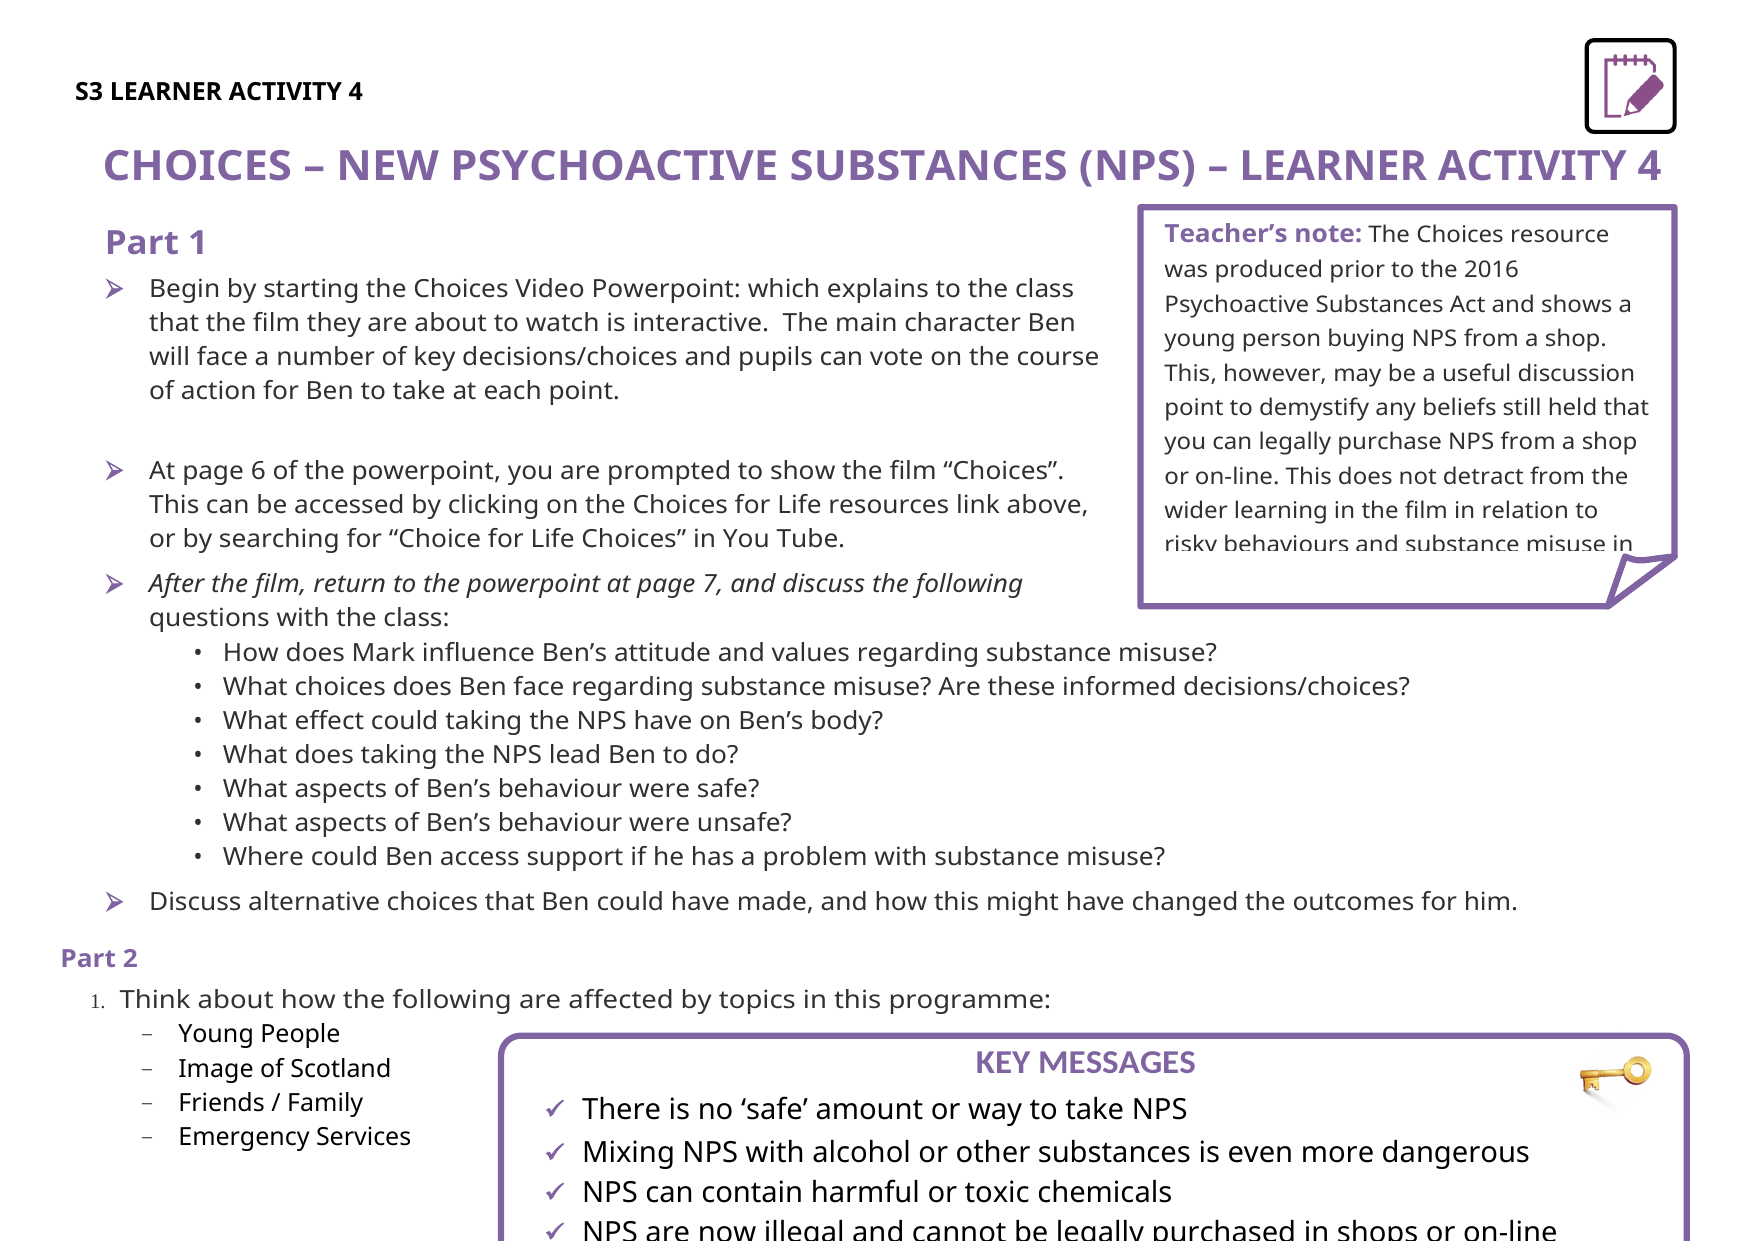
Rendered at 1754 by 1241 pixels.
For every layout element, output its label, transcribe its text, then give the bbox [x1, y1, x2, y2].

list What effect could taking the NPS have on Ben’s body? [147, 702, 1670, 736]
list What aspects of Ben’s behaviour were unsafe? [147, 804, 1670, 838]
list At page 6 of the powerpoint, you are prompted to show the film “Choices”. This can be accessed by clicking on the Choices for Life resources link above, or by searching for “Choice for Life Choices” in You Tube. [104, 452, 1109, 555]
list Image of Scotland [505, 1050, 1639, 1084]
list Friends / Family [119, 1084, 497, 1118]
list Young People [119, 1016, 1639, 1050]
list Image of Scotland [119, 1050, 498, 1084]
list What does taking the NPS lead Ben to do? [147, 736, 1670, 770]
list Discuss alternative choices that Ben could have made, and how this might have changed the outcomes for him. [104, 884, 1639, 918]
list Friends / Family [505, 1084, 1639, 1118]
list After the film, return to the powerpoint at page 7, and discuss the following questions with the class: [104, 566, 1109, 634]
list Where could Ben access support if he has a problem with substance misuse? [147, 838, 1670, 873]
subtitle CHOICES – NEW PSYCHOACTIVE SUBSTANCES (NPS) – LEARNER ACTIVITY 4 [102, 136, 1679, 193]
list How does Mark influence Ben’s attitude and values regarding substance misuse? [147, 634, 1670, 668]
list What choices does Ben face regarding substance misuse? Are these informed decisions/choices? [147, 668, 1670, 702]
text Part 2 [60, 941, 1381, 975]
list Emergency Services [119, 1118, 497, 1152]
list Think about how the following are affected by topics in this programme: [90, 982, 1706, 1016]
list Emergency Services [505, 1118, 1639, 1152]
text Part 1 [104, 219, 1137, 264]
list What aspects of Ben’s behaviour were safe? [147, 770, 1670, 804]
picture [1639, 1051, 1658, 1089]
picture [1597, 52, 1672, 125]
list Begin by starting the Choices Video Powerpoint: which explains to the class that the film they are about to watch is interactive. The main character Ben will face a number of key decisions/choices and pupils can vote on the course of action for Ben to take at each point. [104, 271, 1109, 407]
text Part 1 [1144, 219, 1381, 264]
